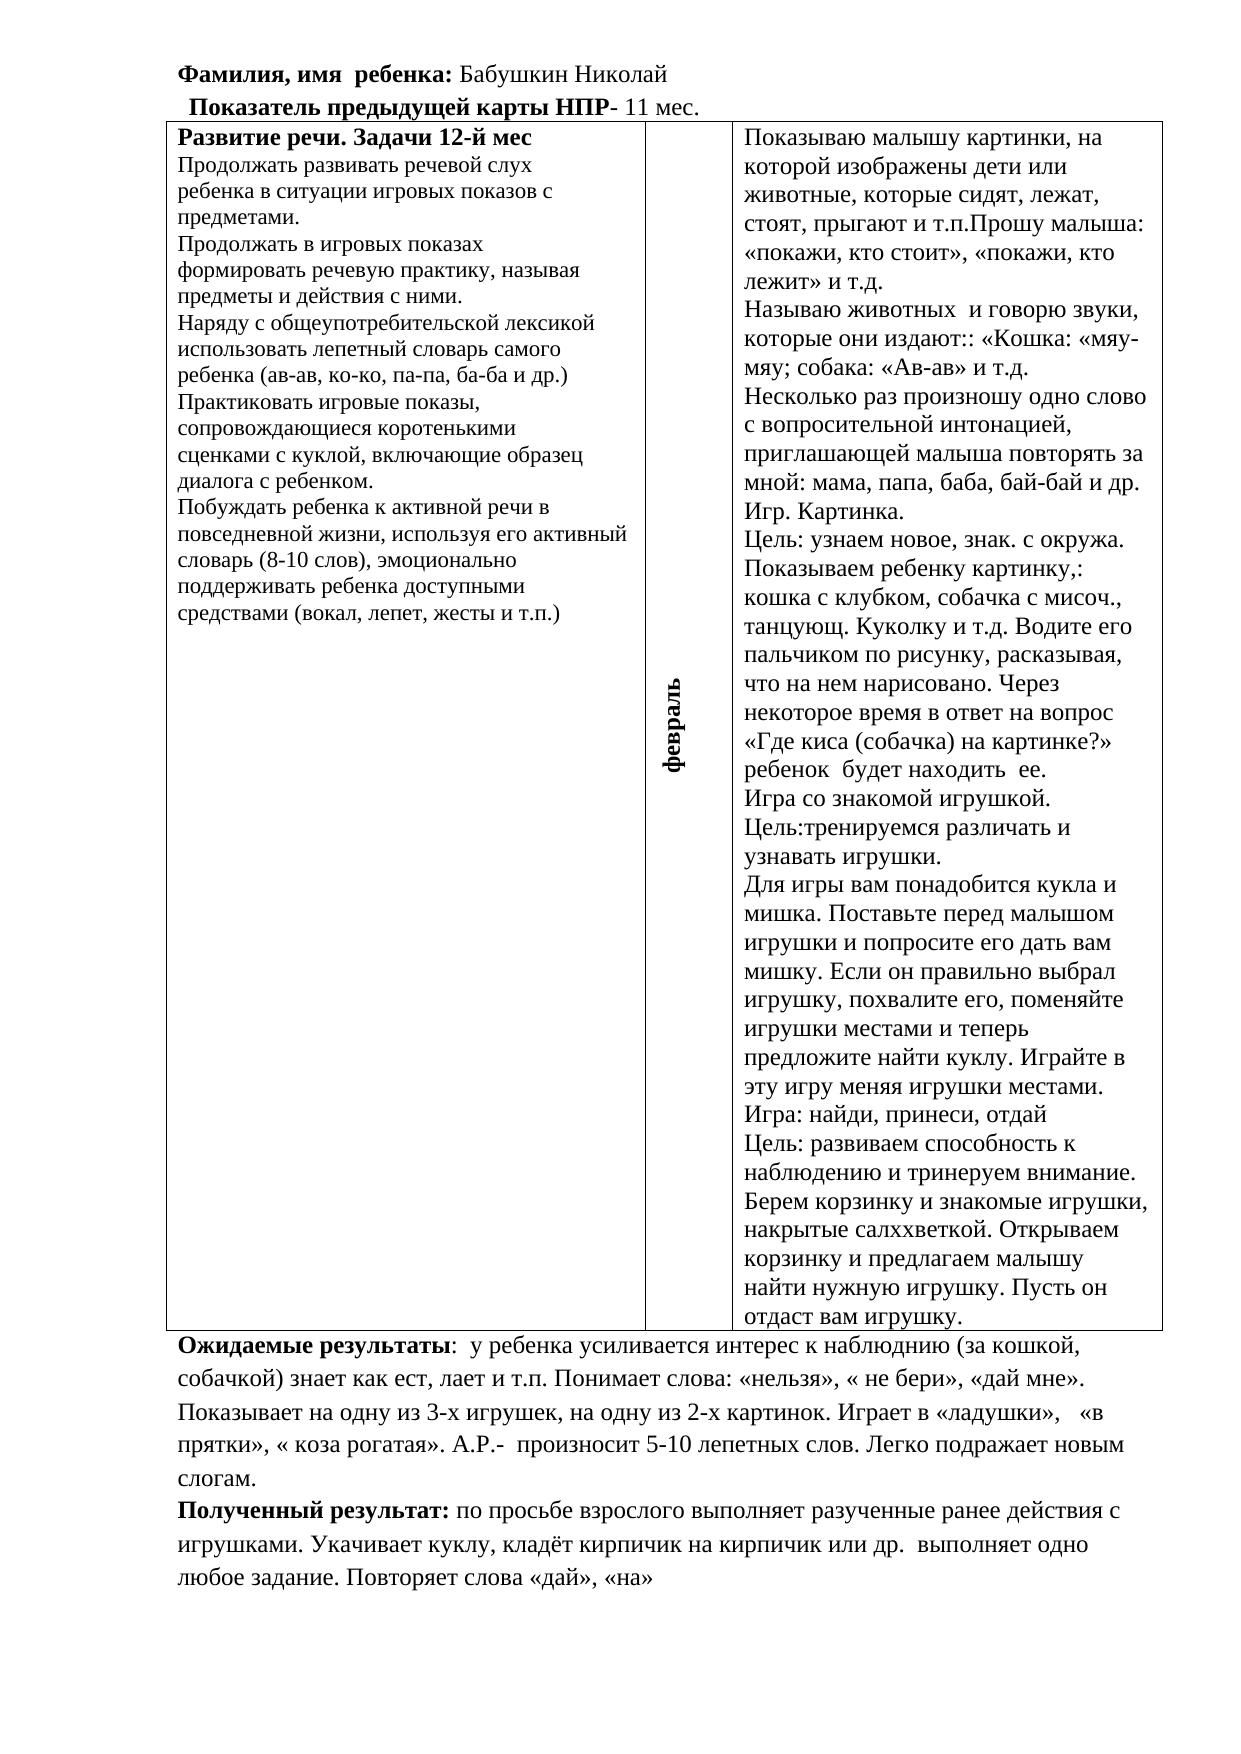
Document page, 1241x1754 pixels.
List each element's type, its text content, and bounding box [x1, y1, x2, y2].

table_header Развитие речи. Задачи 12-й мес Продолжать развивать речевой слух ребенка в ситуации игровых показов с предметами. Продолжать в игровых показах формировать речевую практику, называя предметы и действия с ними. Наряду с общеупотребительской лексикой использовать лепетный словарь самого ребенка (ав-ав, ко-ко, па-па, ба-ба и др.) Практиковать игровые показы, сопровождающиеся коротенькими сценками с куклой, включающие образец диалога с ребенком. Побуждать ребенка к активной речи в повседневной жизни, используя его активный словарь (8-10 слов), эмоционально поддерживать ребенка доступными средствами (вокал, лепет, жесты и т.п.) [167, 122, 645, 1329]
table_header февраль [646, 122, 732, 1329]
table_header Показываю малышу картинки, на которой изображены дети или животные, которые сидят, лежат, стоят, прыгают и т.п.Прошу малыша: «покажи, кто стоит», «покажи, кто лежит» и т.д. Называю животных и говорю звуки, которые они издают:: «Кошка: «мяу-мяу; собака: «Ав-ав» и т.д. Несколько раз произношу одно слово с вопросительной интонацией, приглашающей малыша повторять за мной: мама, папа, баба, бай-бай и др. Игр. Картинка. Цель: узнаем новое, знак. с окружа. Показываем ребенку картинку,: кошка с клубком, собачка с мисоч., танцующ. Куколку и т.д. Водите его пальчиком по рисунку, расказывая, что на нем нарисовано. Через некоторое время в ответ на вопрос «Где киса (собачка) на картинке?» ребенок будет находить ее. Игра со знакомой игрушкой. Цель:тренируемся различать и узнавать игрушки. Для игры вам понадобится кукла и мишка. Поставьте перед малышом игрушки и попросите его дать вам мишку. Если он правильно выбрал игрушку, похвалите его, поменяйте игрушки местами и теперь предложите найти куклу. Играйте в эту игру меняя игрушки местами. Игра: найди, принеси, отдай Цель: развиваем способность к наблюдению и тринеруем внимание. Берем корзинку и знакомые игрушки, накрытые салххветкой. Открываем корзинку и предлагаем малышу найти нужную игрушку. Пусть он отдаст вам игрушку. [733, 122, 1162, 1329]
text Полученный результат: по просьбе взрослого выполняет разученные ранее действия с игрушками. Укачивает куклу, кладёт кирпичик на кирпичик или др. выполняет одно любое задание. Повторяет слова «дай», «на» [177, 1496, 1152, 1590]
text Показатель предыдущей карты НПР- 11 мес. [177, 92, 1152, 121]
text Ожидаемые результаты: у ребенка усиливается интерес к наблюднию (за кошкой, собачкой) знает как ест, лает и т.п. Понимает слова: «нельзя», « не бери», «дай мне». Показывает на одну из 3-х игрушек, на одну из 2-х картинок. Играет в «ладушки», «в прятки», « коза рогатая». А.Р.- произносит 5-10 лепетных слов. Легко подражает новым слогам. [177, 1331, 1152, 1491]
text Фамилия, имя ребенка: Бабушкин Николай [177, 59, 1152, 88]
